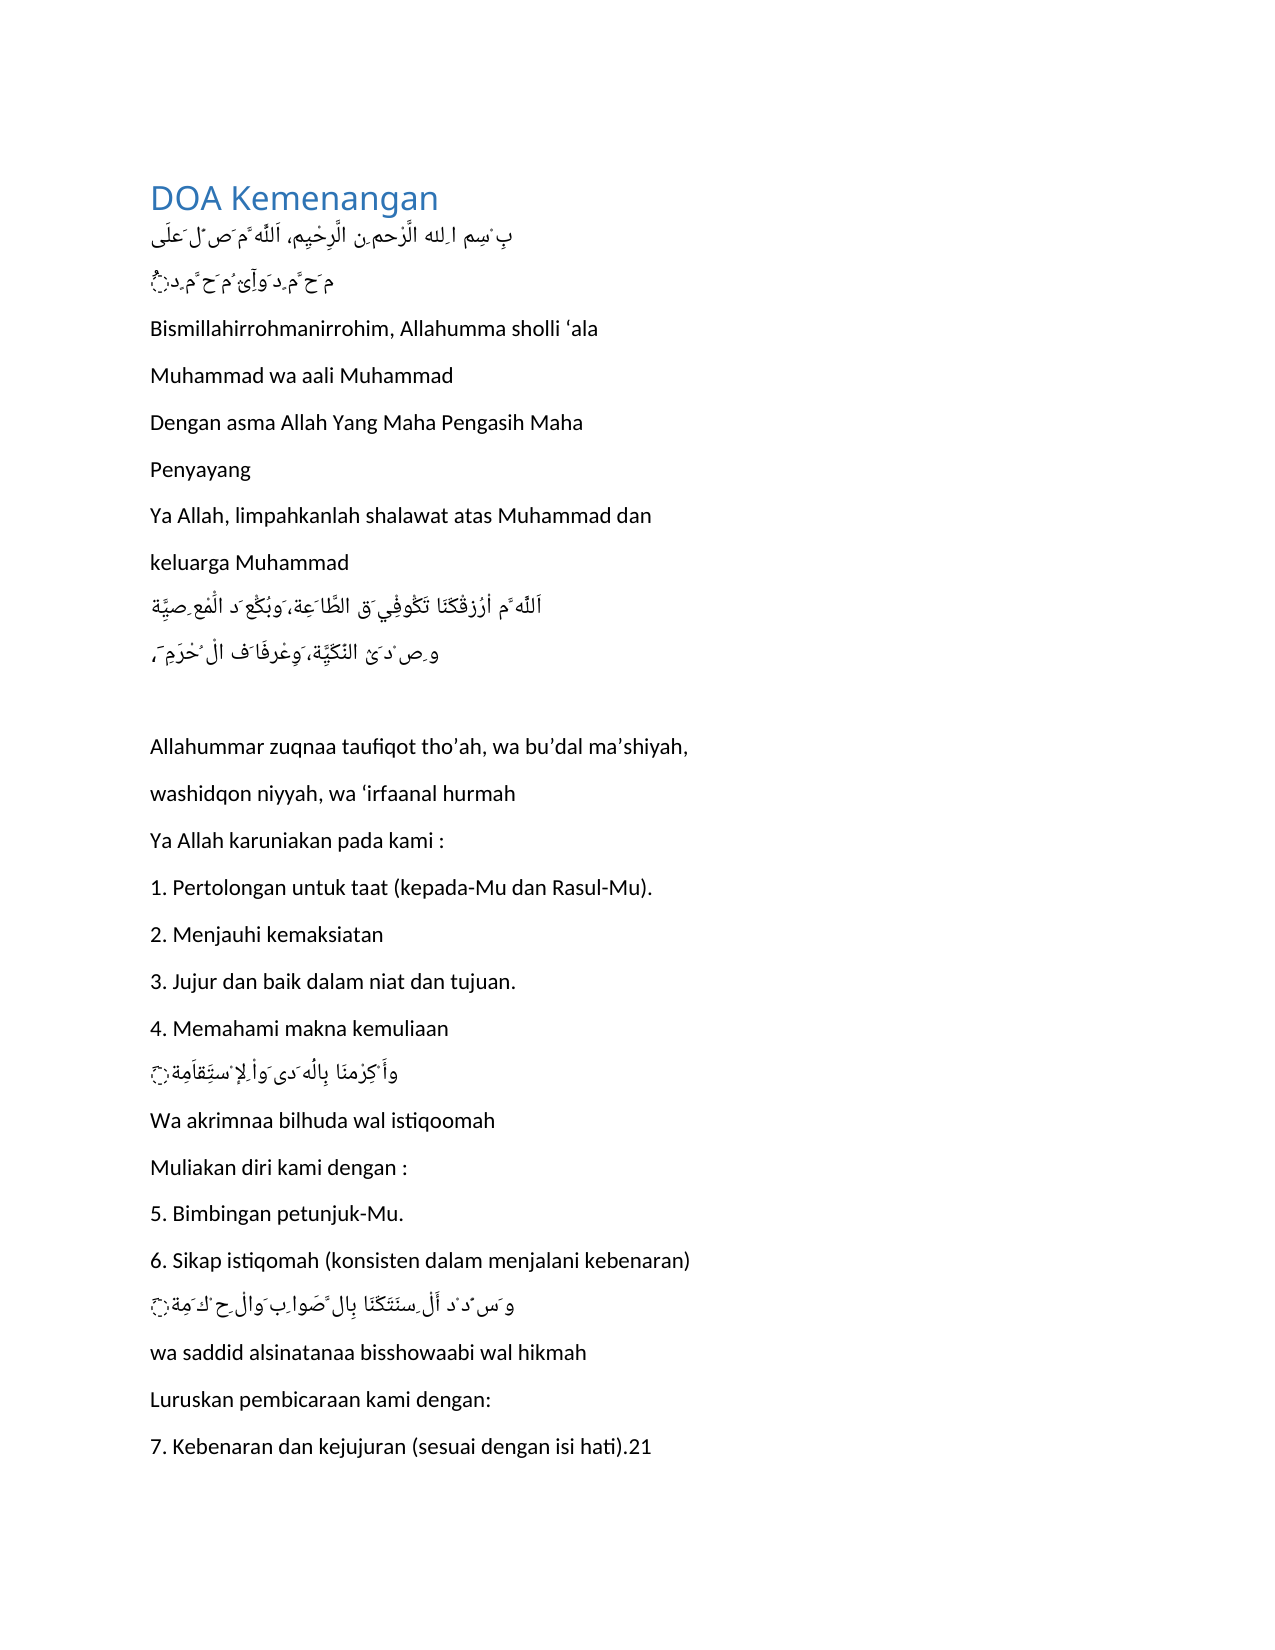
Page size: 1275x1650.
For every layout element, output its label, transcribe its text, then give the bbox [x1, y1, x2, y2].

text Wa akrimnaa bilhuda wal istiqoomah [150, 1106, 1125, 1134]
subtitle DOA Kemenangan [150, 175, 1125, 220]
text ، َو ِص ْد َؽ النّْػيَِّة، َوِعْرفَا َف الْ ُحْرَمِ [150, 641, 1125, 667]
text َو َس ّْد ْد أَلْ ِسنَتَػنَا بِال َّصَوا ِب َوالْ ِح ْك َمِة [150, 1293, 1125, 1319]
text ُم َح َّم ٍد َوآِؿ ُم َح َّم ٍد [150, 269, 1125, 295]
text 2. Menjauhi kemaksiatan [150, 920, 1125, 948]
text 4. Memahami makna kemuliaan [150, 1014, 1125, 1042]
text Muhammad wa aali Muhammad [150, 361, 1125, 389]
text keluarga Muhammad [150, 548, 1125, 577]
text washidqon niyyah, wa ‘irfaanal hurmah [150, 779, 1125, 807]
text Muliakan diri kami dengan : [150, 1153, 1125, 1181]
text بِ ْسِم ا ِلله الَّرْحم ِن الَّرِحْيِم، اَللَُّه َّم َص ّْل َعلَى [150, 224, 1125, 250]
text Dengan asma Allah Yang Maha Pengasih Maha [150, 408, 1125, 436]
text Penyayang [150, 455, 1125, 483]
text Allahummar zuqnaa taufiqot tho’ah, wa bu’dal ma’shiyah, [150, 732, 1125, 761]
text Bismillahirrohmanirrohim, Allahumma sholli ‘ala [150, 314, 1125, 342]
text 1. Pertolongan untuk taat (kepada-Mu dan Rasul-Mu). [150, 873, 1125, 901]
text Ya Allah karuniakan pada kami : [150, 826, 1125, 854]
text 6. Sikap istiqomah (konsisten dalam menjalani kebenaran) [150, 1246, 1125, 1274]
text Luruskan pembicaraan kami dengan: [150, 1385, 1125, 1413]
text 3. Jujur dan baik dalam niat dan tujuan. [150, 967, 1125, 995]
text 5. Bimbingan petunjuk-Mu. [150, 1199, 1125, 1227]
text Ya Allah, limpahkanlah shalawat atas Muhammad dan [150, 502, 1125, 530]
text 7. Kebenaran dan kejujuran (sesuai dengan isi hati).21 [150, 1432, 1125, 1460]
text wa saddid alsinatanaa bisshowaabi wal hikmah [150, 1338, 1125, 1366]
text َوأَ ْكِرْمنَا بِالُْه َدى َواْ ِلإ ْستَِقاَمِة [150, 1061, 1125, 1087]
text اَللَُّه َّم اْرُزقْػنَا تَػْوفِْي َق الطَّا َعِة، َوبُػْع َد الَْمْع ِصيَِّة [150, 595, 1125, 622]
